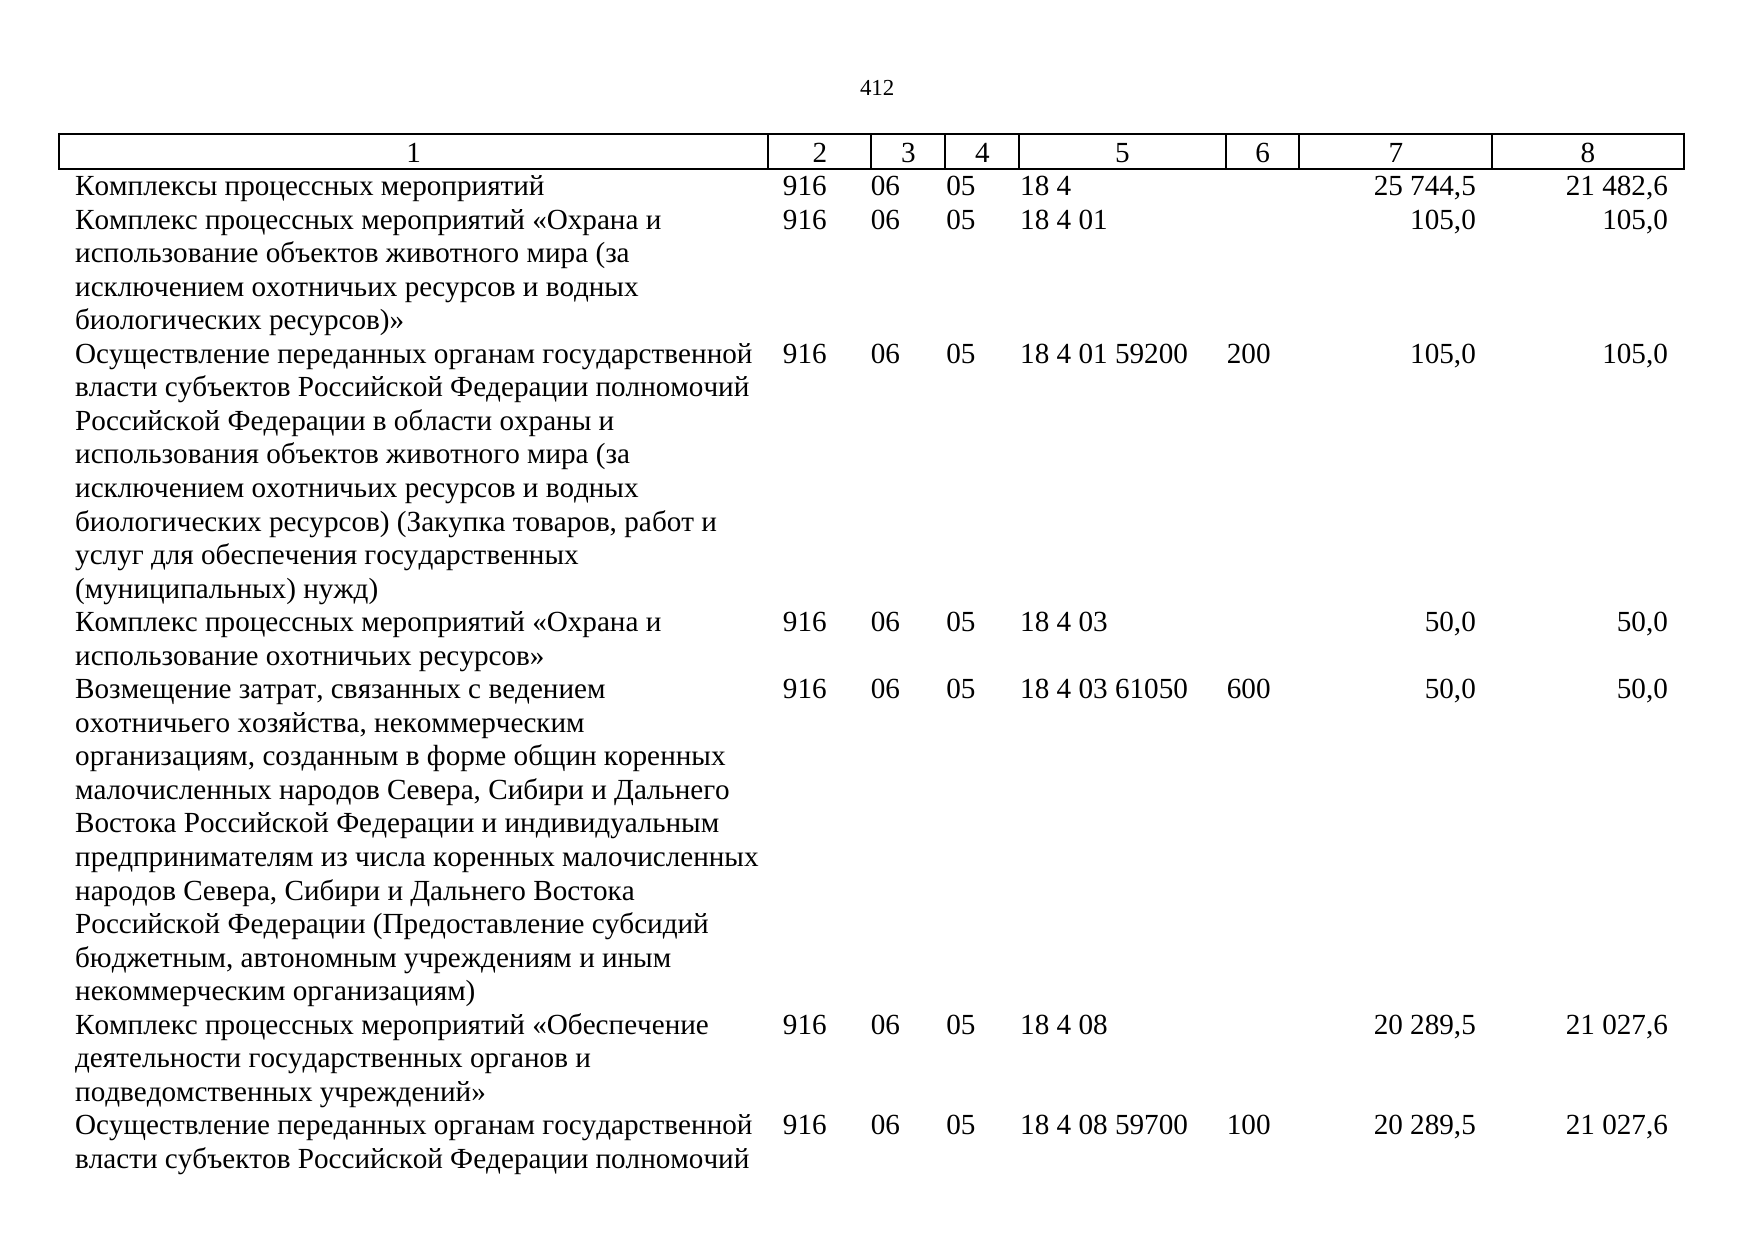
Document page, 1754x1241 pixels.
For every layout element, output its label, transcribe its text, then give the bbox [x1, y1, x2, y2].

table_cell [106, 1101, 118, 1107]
table_header 3 [872, 135, 944, 168]
table_header 8 [1493, 135, 1683, 168]
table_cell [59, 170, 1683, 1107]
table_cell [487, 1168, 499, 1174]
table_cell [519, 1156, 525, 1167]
table_header 2 [769, 135, 870, 168]
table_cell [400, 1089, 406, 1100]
table_header 4 [946, 135, 1018, 168]
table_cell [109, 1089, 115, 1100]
table_header 7 [1300, 135, 1491, 168]
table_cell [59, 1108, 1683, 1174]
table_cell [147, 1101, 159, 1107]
table_header 5 [1020, 135, 1225, 168]
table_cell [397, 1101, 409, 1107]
table_header 1 [60, 135, 767, 168]
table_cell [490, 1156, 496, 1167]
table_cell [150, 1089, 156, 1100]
table_header 6 [1227, 135, 1298, 168]
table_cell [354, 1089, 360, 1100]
